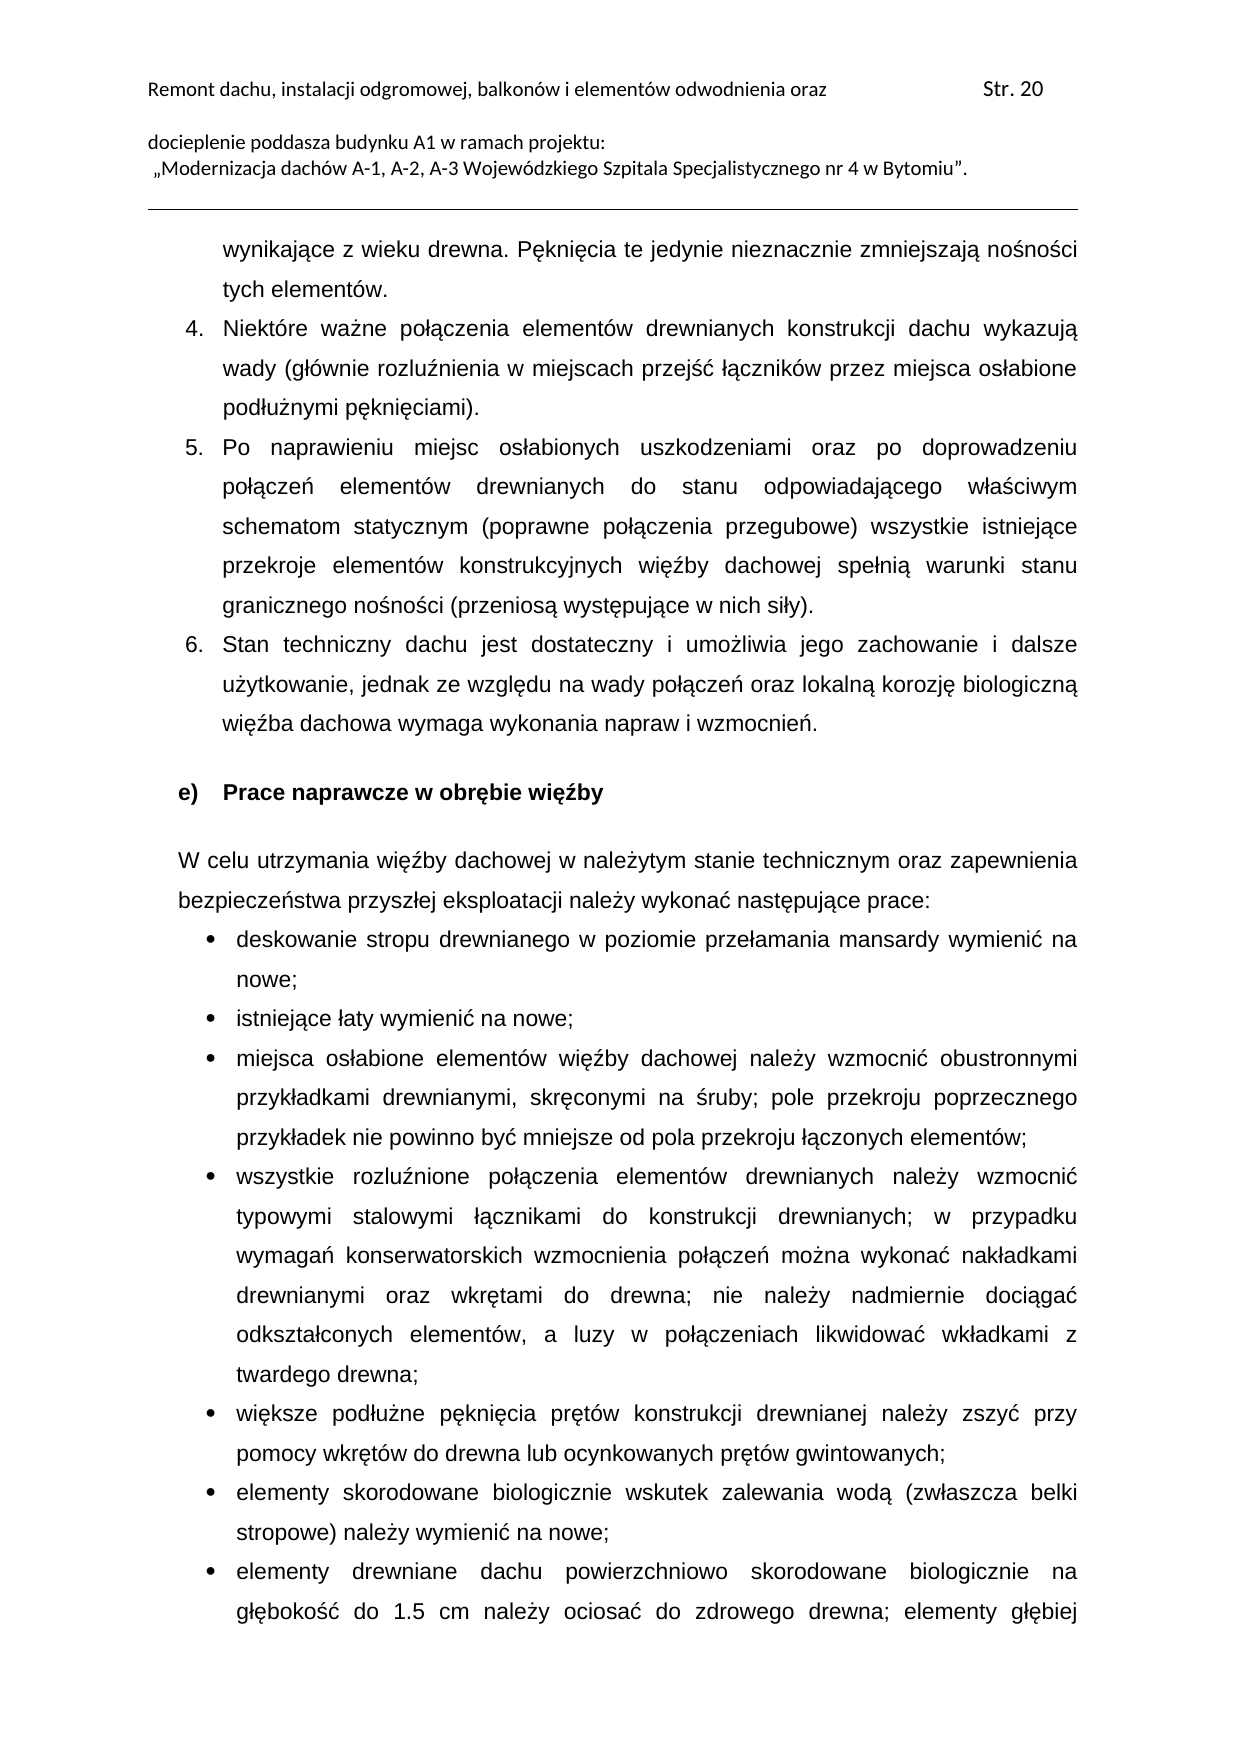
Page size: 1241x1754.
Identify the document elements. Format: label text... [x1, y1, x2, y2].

text W celu utrzymania więźby dachowej w należytym stanie technicznym oraz zapewnienia bezpieczeństwa przyszłej eksploatacji należy wykonać następujące prace: [178, 847, 1078, 913]
list Stan techniczny dachu jest dostateczny i umożliwia jego zachowanie i dalsze użytkowanie, jednak ze względu na wady połączeń oraz lokalną korozję biologiczną więźba dachowa wymaga wykonania napraw i wzmocnień. [185, 631, 1078, 737]
subtitle Prace naprawcze w obrębie więźby [178, 779, 1078, 805]
list istniejące łaty wymienić na nowe; [207, 1005, 1078, 1032]
list deskowanie stropu drewnianego w poziomie przełamania mansardy wymienić na nowe; [207, 926, 1078, 992]
list elementy skorodowane biologicznie wskutek zalewania wodą (zwłaszcza belki stropowe) należy wymienić na nowe; [207, 1479, 1078, 1545]
list większe podłużne pęknięcia prętów konstrukcji drewnianej należy zszyć przy pomocy wkrętów do drewna lub ocynkowanych prętów gwintowanych; [207, 1400, 1078, 1466]
list Niektóre ważne połączenia elementów drewnianych konstrukcji dachu wykazują wady (głównie rozluźnienia w miejscach przejść łączników przez miejsca osłabione podłużnymi pęknięciami). [185, 315, 1078, 421]
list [185, 236, 1078, 302]
list Po naprawieniu miejsc osłabionych uszkodzeniami oraz po doprowadzeniu połączeń elementów drewnianych do stanu odpowiadającego właściwym schematom statycznym (poprawne połączenia przegubowe) wszystkie istniejące przekroje elementów konstrukcyjnych więźby dachowej spełnią warunki stanu granicznego nośności (przeniosą występujące w nich siły). [185, 434, 1078, 618]
list miejsca osłabione elementów więźby dachowej należy wzmocnić obustronnymi przykładkami drewnianymi, skręconymi na śruby; pole przekroju poprzecznego przykładek nie powinno być mniejsze od pola przekroju łączonych elementów; [207, 1045, 1078, 1150]
list wszystkie rozluźnione połączenia elementów drewnianych należy wzmocnić typowymi stalowymi łącznikami do konstrukcji drewnianych; w przypadku wymagań konserwatorskich wzmocnienia połączeń można wykonać nakładkami drewnianymi oraz wkrętami do drewna; nie należy nadmiernie dociągać odkształconych elementów, a luzy w połączeniach likwidować wkładkami z twardego drewna; [207, 1163, 1078, 1387]
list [207, 1558, 1078, 1624]
